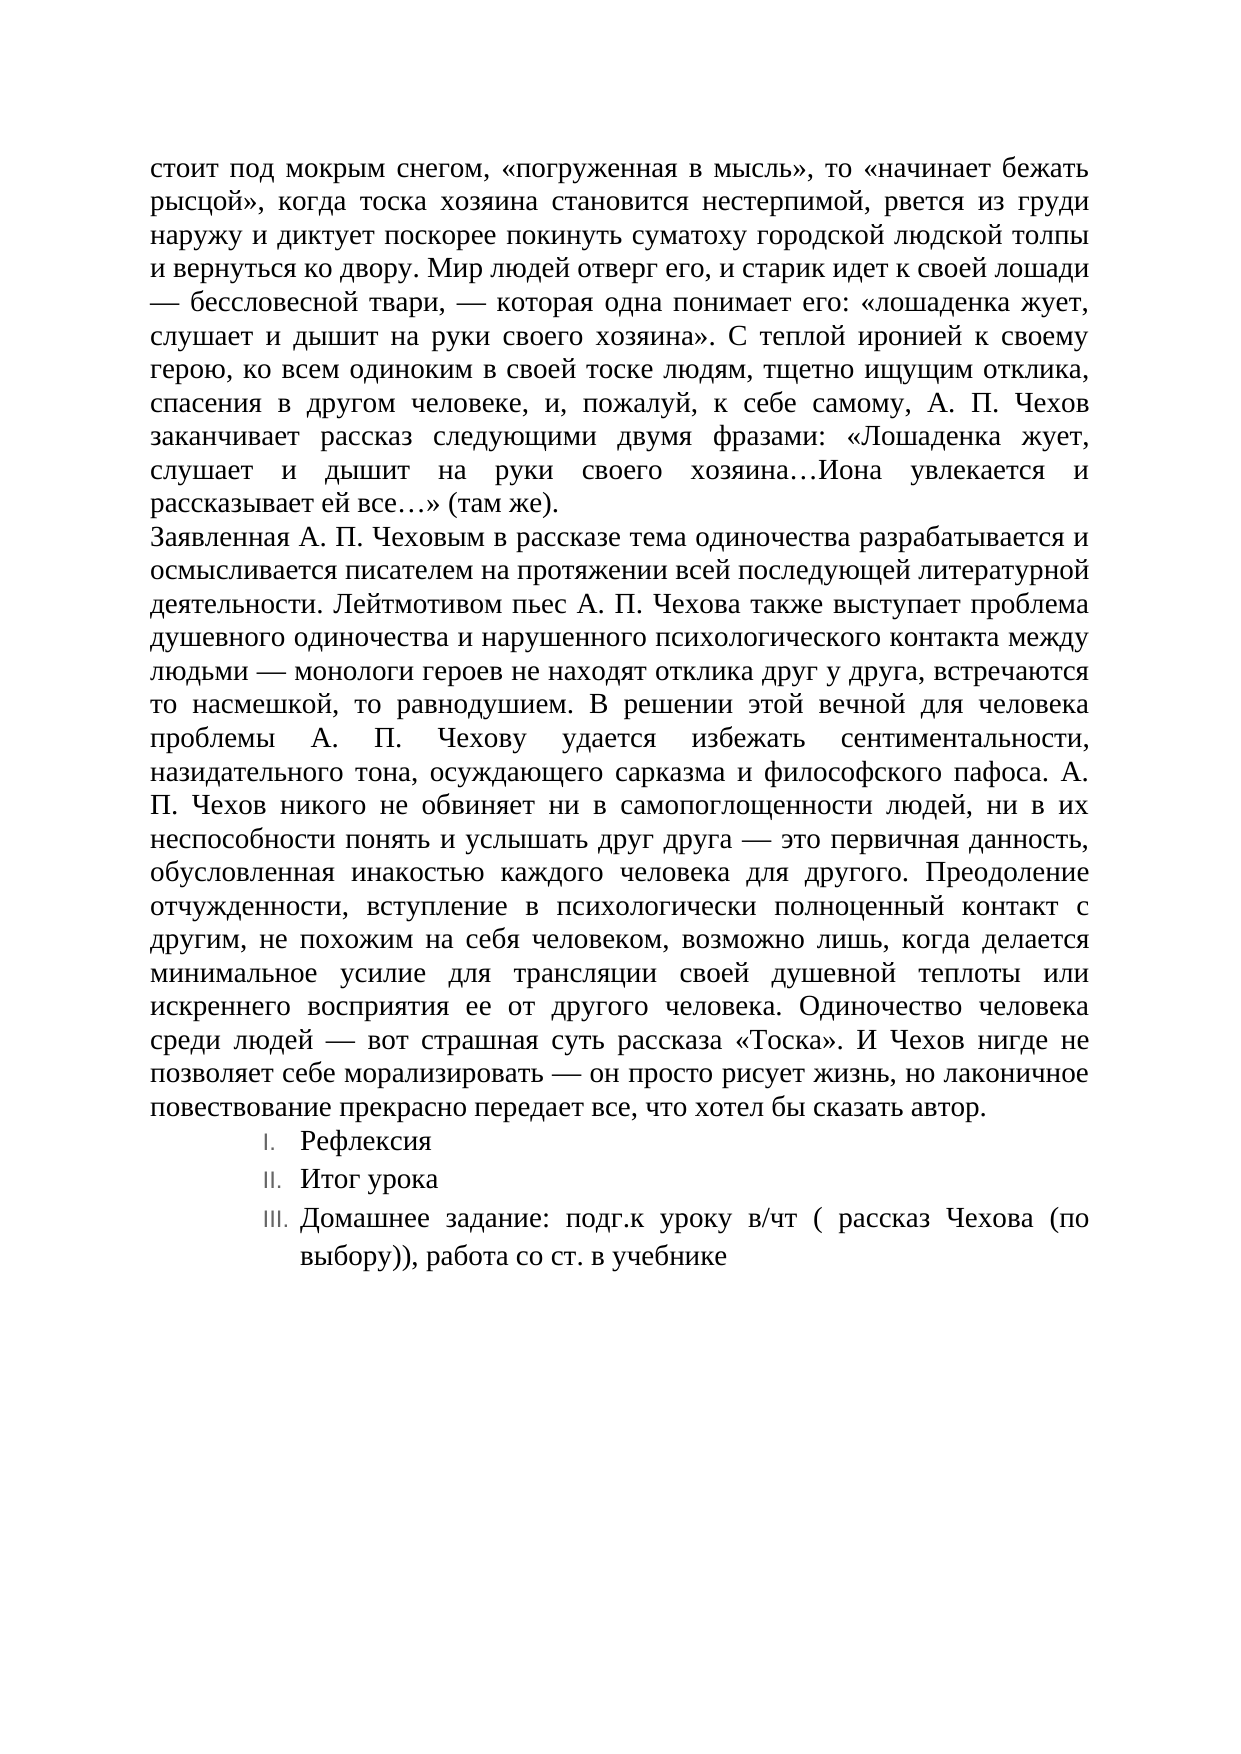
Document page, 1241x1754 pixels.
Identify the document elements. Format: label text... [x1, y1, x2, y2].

list Домашнее задание: подг.к уроку в/чт ( рассказ Чехова (по выбору)), работа со ст. в учебнике [262, 1200, 1090, 1272]
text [150, 150, 1090, 519]
text Заявленная А. П. Чеховым в рассказе тема одиночества разрабатывается и осмысливается писателем на протяжении всей последующей литературной деятельности. Лейтмотивом пьес А. П. Чехова также выступает проблема душевного одиночества и нарушенного психологического контакта между людьми — монологи героев не находят отклика друг у друга, встречаются то насмешкой, то равнодушием. В решении этой вечной для человека проблемы А. П. Чехову удается избежать сентиментальности, назидательного тона, осуждающего сарказма и философского пафоса. А. П. Чехов никого не обвиняет ни в самопоглощенности людей, ни в их неспособности понять и услышать друг друга — это первичная данность, обусловленная инакостью каждого человека для другого. Преодоление отчужденности, вступление в психологически полноценный контакт с другим, не похожим на себя человеком, возможно лишь, когда делается минимальное усилие для трансляции своей душевной теплоты или искреннего восприятия ее от другого человека. Одиночество человека среди людей — вот страшная суть рассказа «Тоска». И Чехов нигде не позволяет себе морализировать — он просто рисует жизнь, но лаконичное повествование прекрасно передает все, что хотел бы сказать автор. [150, 519, 1090, 1123]
list Итог урока [262, 1161, 1090, 1195]
list Рефлексия [262, 1123, 1090, 1156]
